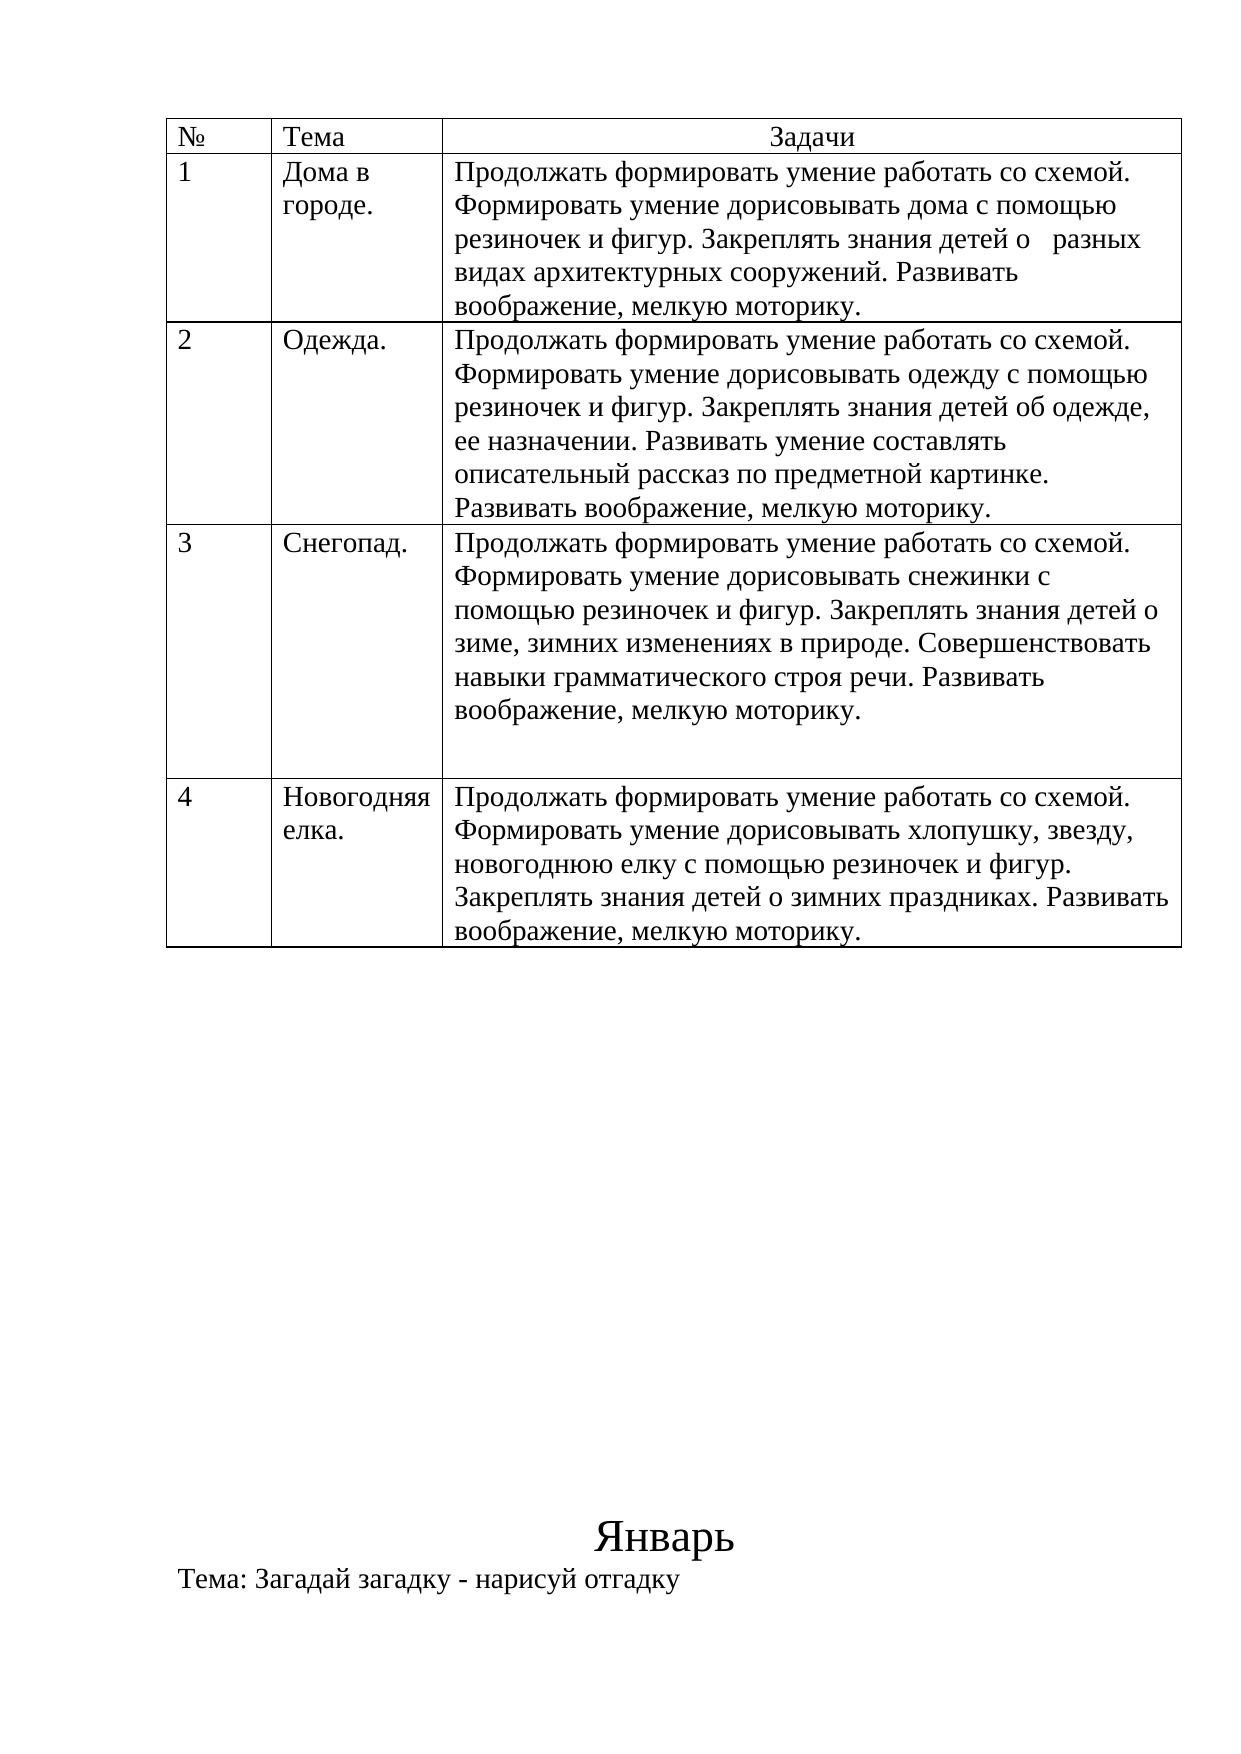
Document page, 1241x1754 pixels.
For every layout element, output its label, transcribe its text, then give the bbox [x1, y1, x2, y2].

table_cell Продолжать формировать умение работать со схемой. Формировать умение дорисовывать одежду с помощью резиночек и фигур. Закреплять знания детей об одежде, ее назначении. Развивать умение составлять описательный рассказ по предметной картинке. Развивать воображение, мелкую моторику. [443, 323, 1181, 524]
table_cell 2 [167, 323, 271, 524]
table_cell 1 [167, 154, 271, 321]
table_header № [167, 119, 271, 153]
table_cell Продолжать формировать умение работать со схемой. Формировать умение дорисовывать снежинки с помощью резиночек и фигур. Закреплять знания детей о зиме, зимних изменениях в природе. Совершенствовать навыки грамматического строя речи. Развивать воображение, мелкую моторику. [443, 525, 1181, 778]
table_cell Продолжать формировать умение работать со схемой. Формировать умение дорисовывать дома с помощью резиночек и фигур. Закреплять знания детей о разных видах архитектурных сооружений. Развивать воображение, мелкую моторику. [443, 154, 1181, 321]
text Январь [177, 1508, 1152, 1561]
text Тема: Загадай загадку - нарисуй отгадку [177, 1561, 1152, 1594]
table_cell 3 [167, 525, 271, 778]
table_cell Продолжать формировать умение работать со схемой. Формировать умение дорисовывать хлопушку, звезду, новогоднюю елку с помощью резиночек и фигур. Закреплять знания детей о зимних праздниках. Развивать воображение, мелкую моторику. [443, 779, 1181, 946]
table_header Задачи [443, 119, 1181, 153]
table_cell 4 [167, 779, 271, 946]
table_cell Дома в городе. [272, 154, 442, 321]
table_cell Новогодняя елка. [272, 779, 442, 946]
table_cell Одежда. [272, 323, 442, 524]
table_cell Снегопад. [272, 525, 442, 778]
table_header Тема [272, 119, 442, 153]
